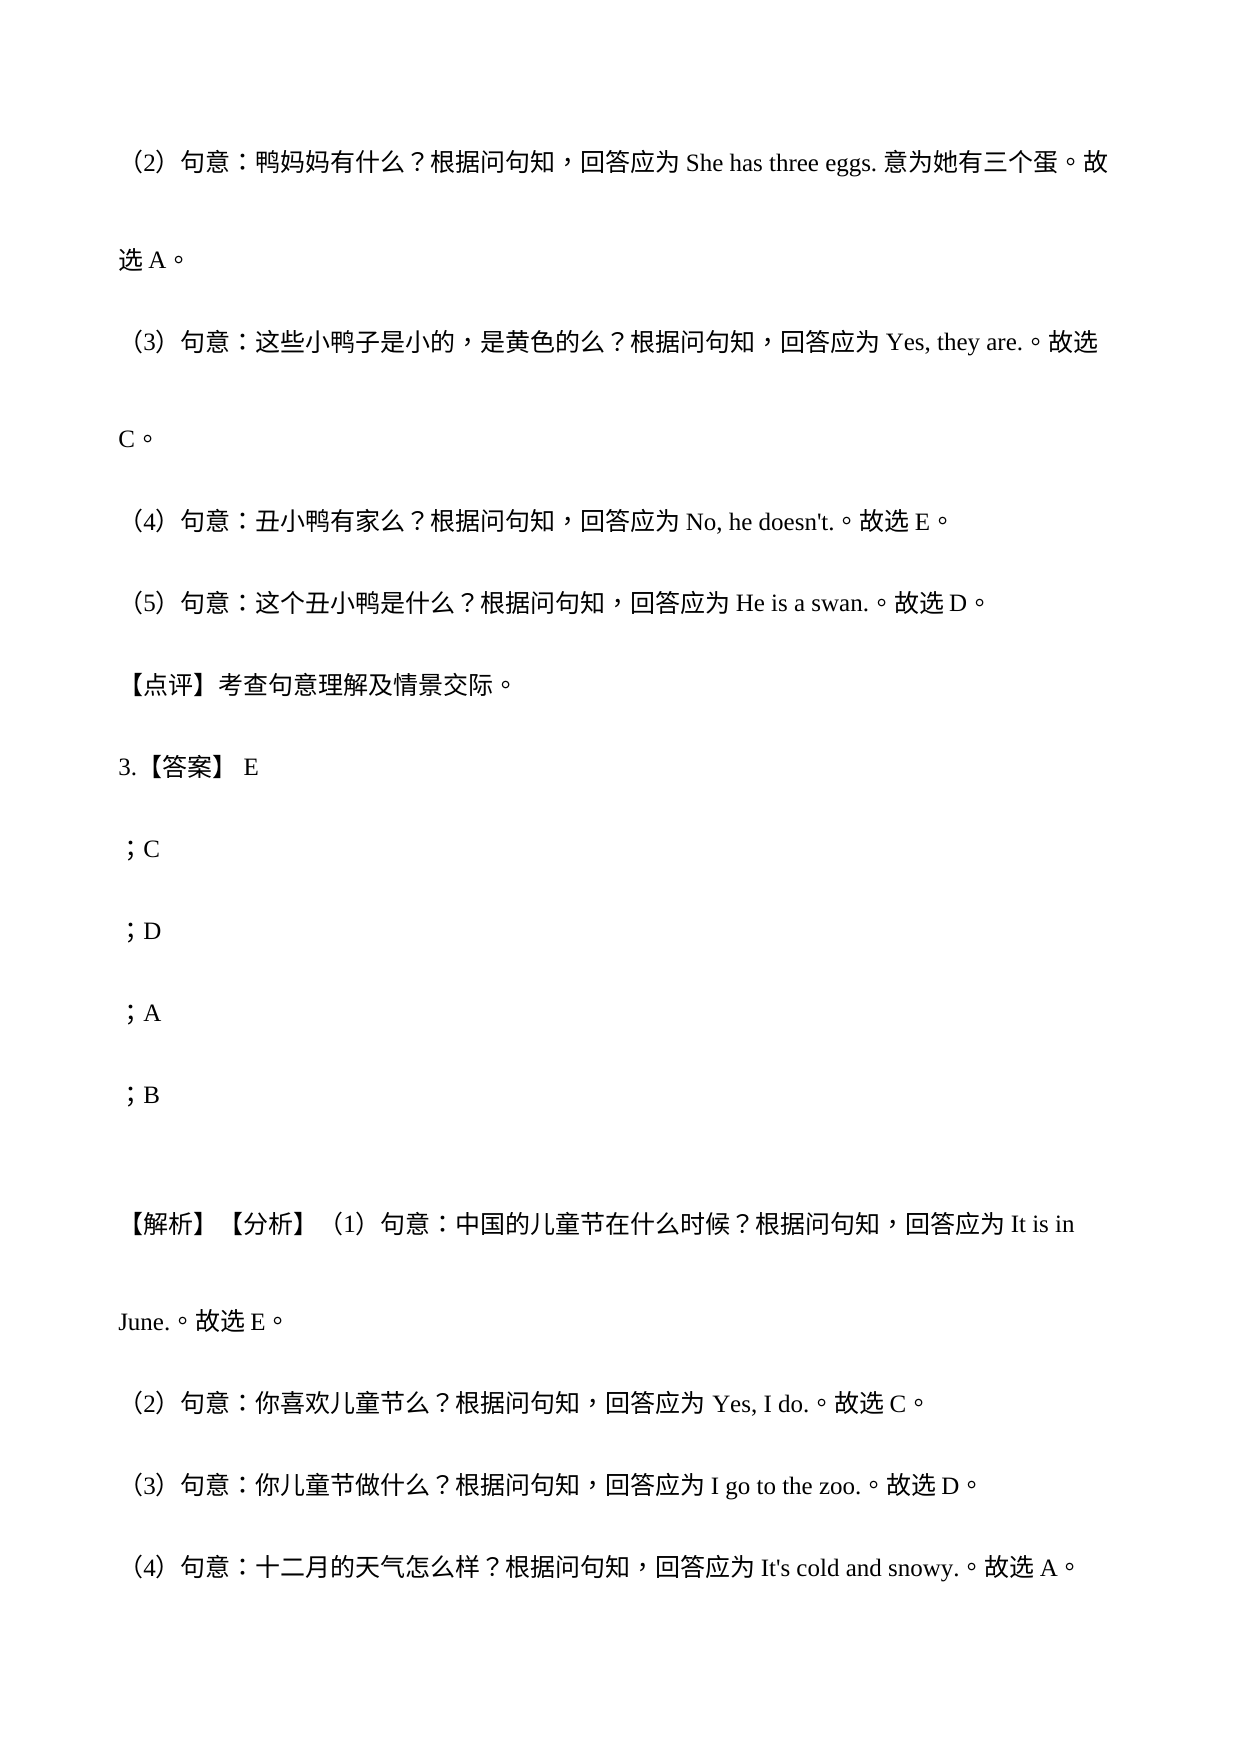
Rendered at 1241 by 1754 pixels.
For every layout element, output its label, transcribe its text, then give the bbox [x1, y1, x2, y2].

text ；C [118, 816, 1122, 881]
text （2）句意：你喜欢儿童节么？根据问句知，回答应为 Yes, I do.。故选C。 [118, 1371, 1122, 1436]
text ；B [118, 1062, 1122, 1127]
text （3）句意：你儿童节做什么？根据问句知，回答应为I go to the zoo.。故选D。 [118, 1453, 1122, 1518]
text （4）句意：十二月的天气怎么样？根据问句知，回答应为It's cold and snowy.。故选A。 [118, 1534, 1122, 1599]
text 【点评】考查句意理解及情景交际。 [118, 652, 1122, 717]
text ；A [118, 980, 1122, 1045]
text （4）句意：丑小鸭有家么？根据问句知，回答应为No, he doesn't.。故选E。 [118, 488, 1122, 553]
text （3）句意：这些小鸭子是小的，是黄色的么？根据问句知，回答应为Yes, they are.。故选C。 [118, 309, 1122, 471]
text 3.【答案】 E [118, 734, 1122, 799]
text （2）句意：鸭妈妈有什么？根据问句知，回答应为She has three eggs. 意为她有三个蛋。故选A。 [118, 129, 1122, 292]
text ；D [118, 898, 1122, 963]
text 【解析】【分析】（1）句意：中国的儿童节在什么时候？根据问句知，回答应为It is in June.。故选E。 [118, 1191, 1122, 1354]
text （5）句意：这个丑小鸭是什么？根据问句知，回答应为He is a swan.。故选D。 [118, 570, 1122, 635]
